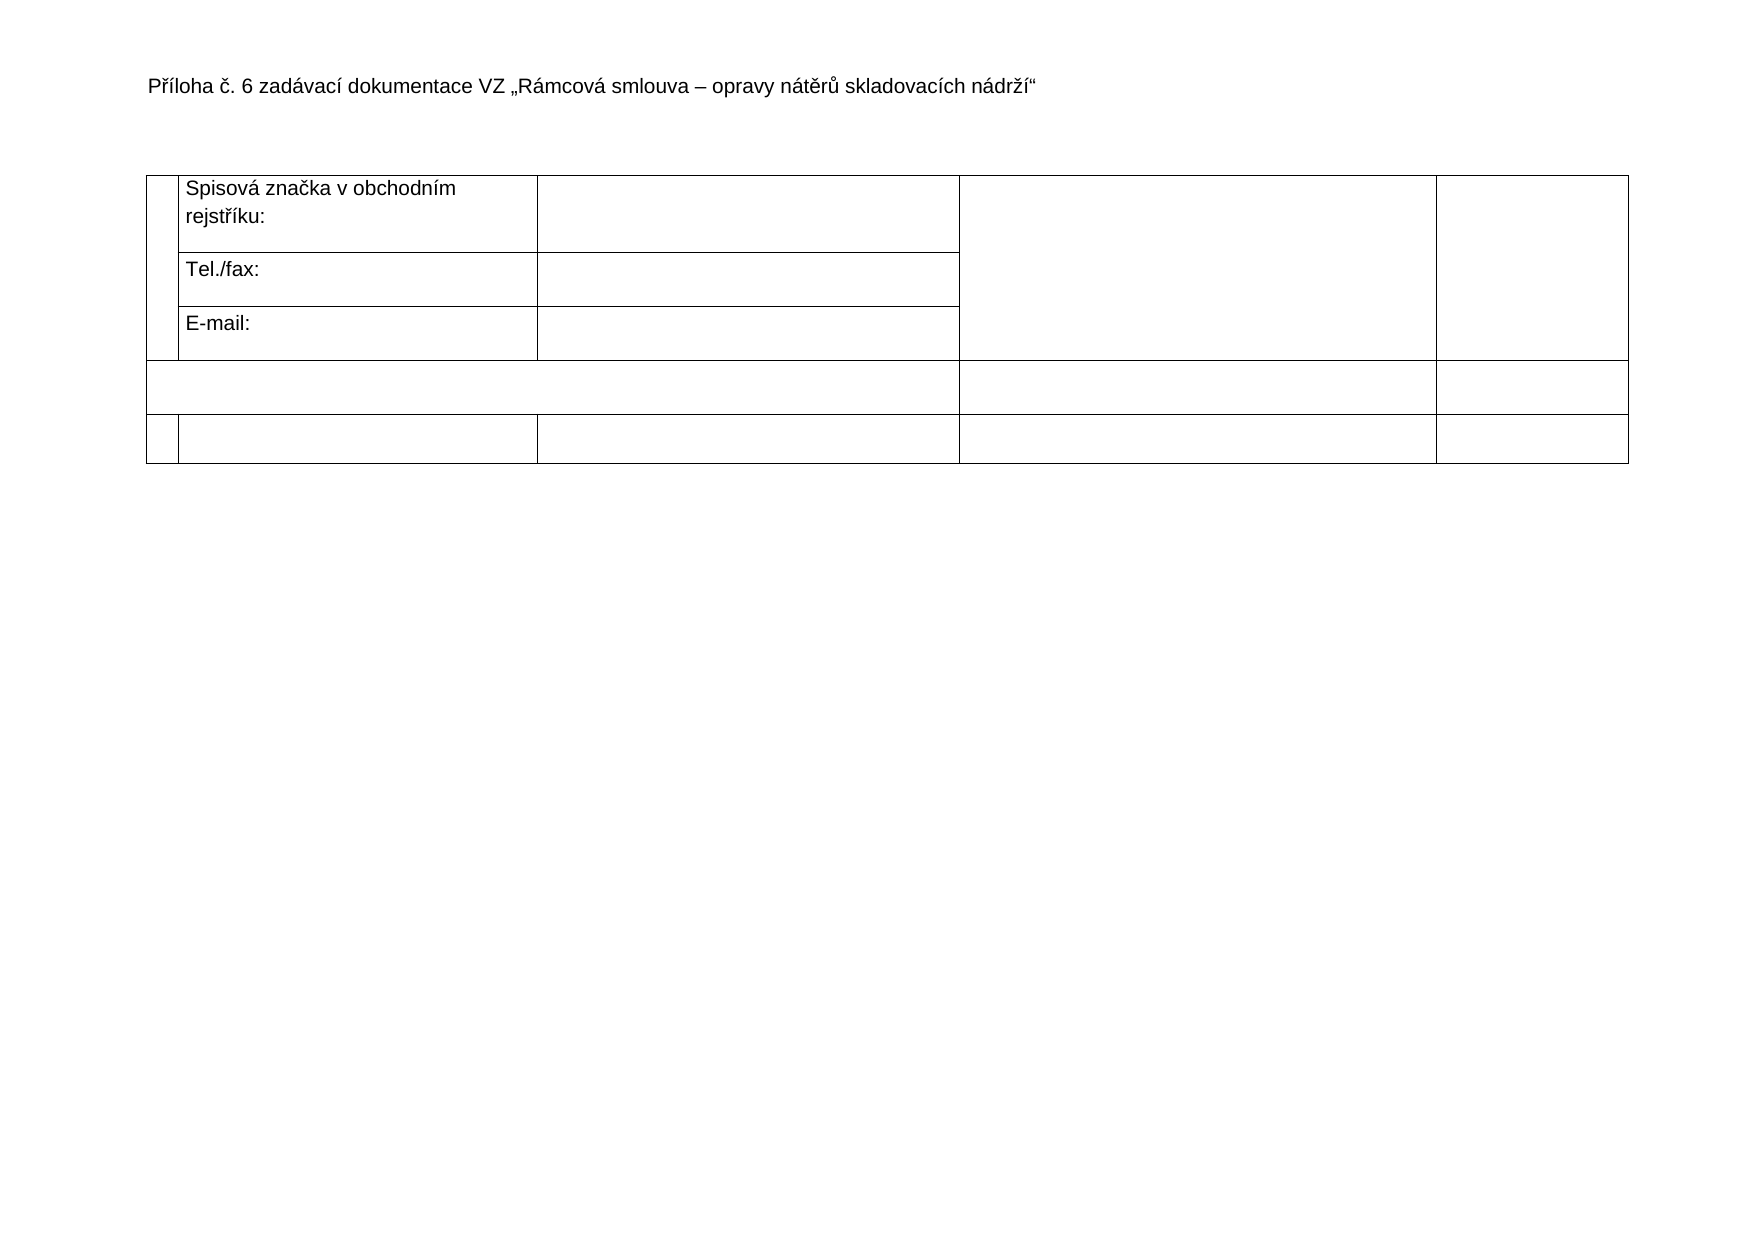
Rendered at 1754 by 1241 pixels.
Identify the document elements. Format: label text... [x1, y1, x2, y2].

table_cell Tel./fax: [179, 253, 537, 306]
table_cell [960, 361, 1436, 413]
table_cell [538, 415, 959, 463]
table_cell [1437, 361, 1628, 413]
table_cell Spisová značka v obchodním rejstříku: [179, 176, 537, 252]
table_cell [538, 307, 959, 359]
table_cell [538, 253, 959, 306]
table_cell E-mail: [179, 307, 537, 359]
table_cell [179, 415, 537, 463]
table_cell [147, 361, 959, 413]
table_cell [147, 415, 178, 463]
table_cell [1437, 415, 1628, 463]
table_cell [960, 415, 1436, 463]
table_cell [538, 176, 959, 252]
